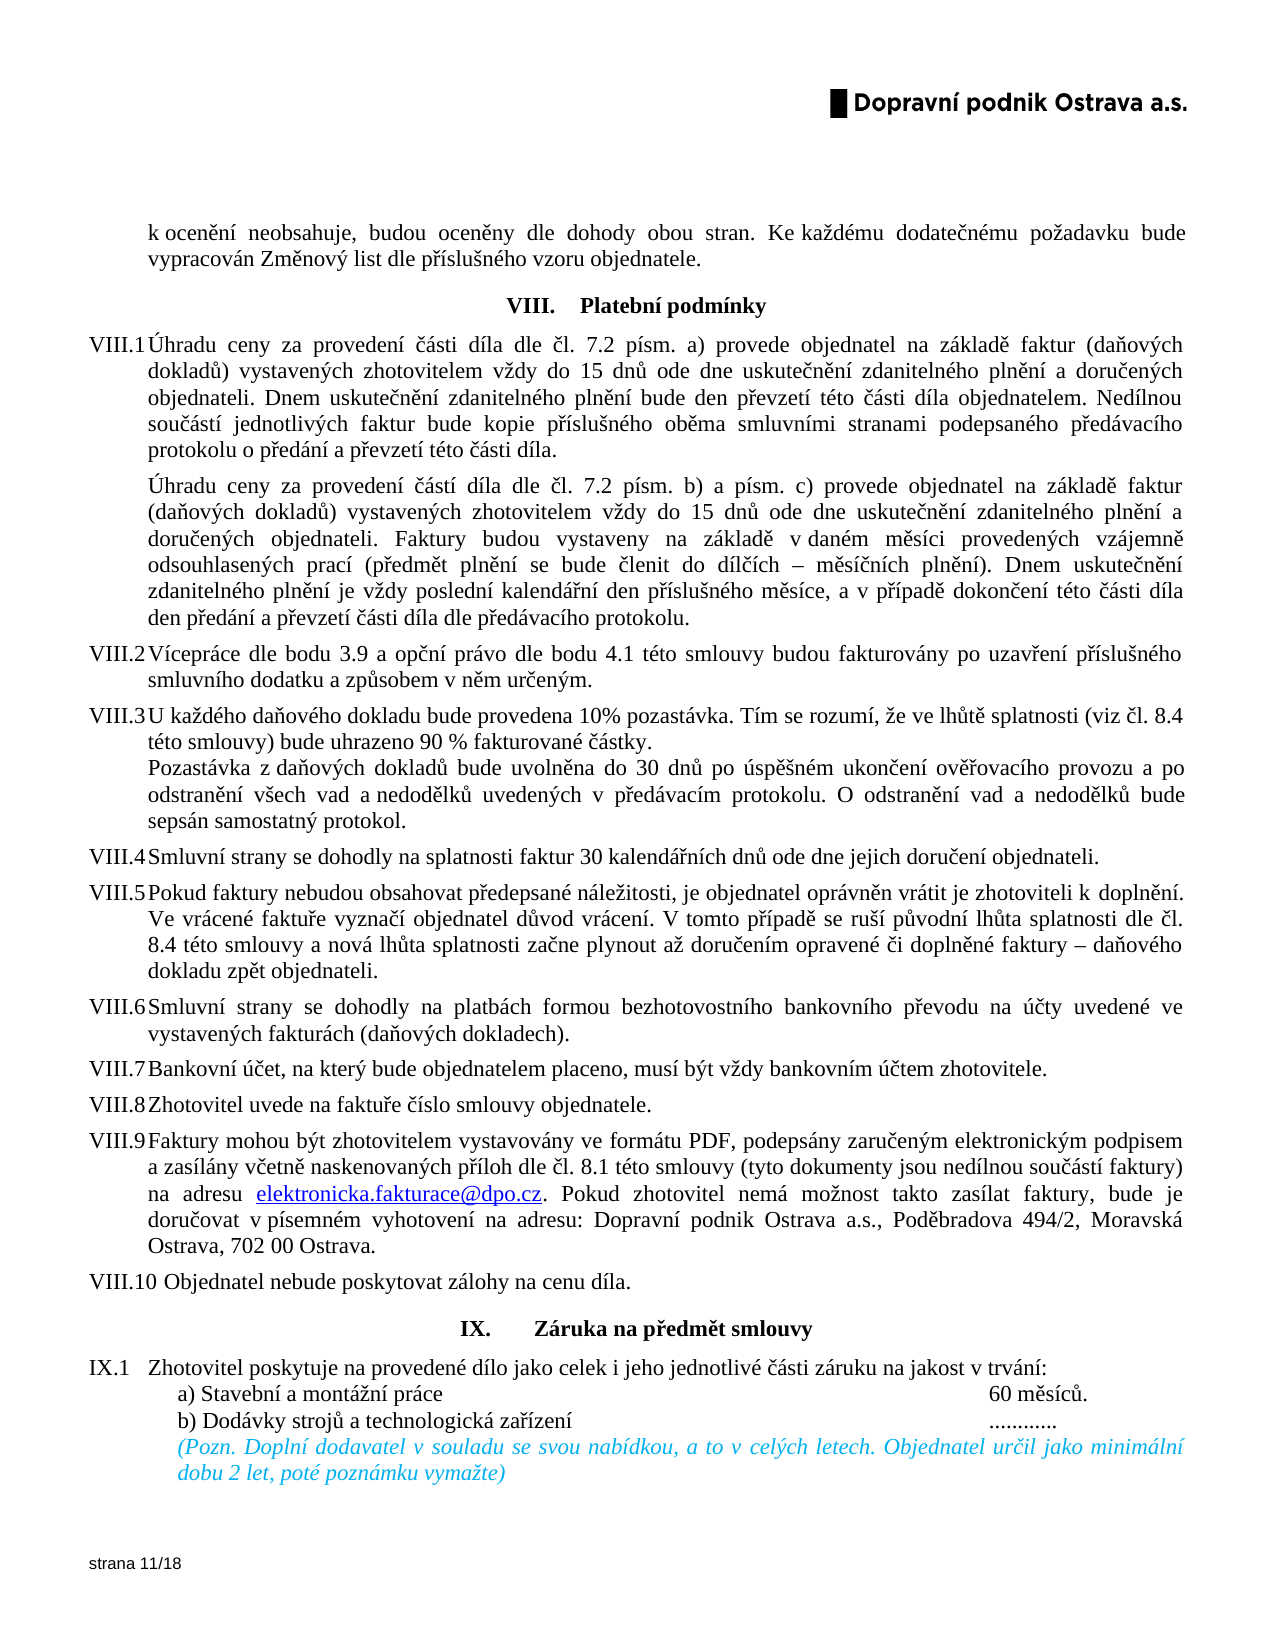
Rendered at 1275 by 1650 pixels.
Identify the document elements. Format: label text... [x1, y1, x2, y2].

list Smluvní strany se dohodly na platbách formou bezhotovostního bankovního převodu na účty uvedené ve vystavených fakturách (daňových dokladech). [89, 993, 1184, 1046]
list Faktury mohou být zhotovitelem vystavovány ve formátu PDF, podepsány zaručeným elektronickým podpisem a zasílány včetně naskenovaných příloh dle čl. 8.1 této smlouvy (tyto dokumenty jsou nedílnou součástí faktury) na adresu elektronicka.fakturace@dpo.cz. Pokud zhotovitel nemá možnost takto zasílat faktury, bude je doručovat v písemném vyhotovení na adresu: Dopravní podnik Ostrava a.s., Poděbradova 494/2, Moravská Ostrava, 702 00 Ostrava. [89, 1127, 1184, 1259]
subtitle Záruka na předmět smlouvy [89, 1315, 1184, 1342]
picture [830, 89, 1187, 118]
list Úhradu ceny za provedení části díla dle čl. 7.2 písm. a) provede objednatel na základě faktur (daňových dokladů) vystavených zhotovitelem vždy do 15 dnů ode dne uskutečnění zdanitelného plnění a doručených objednateli. Dnem uskutečnění zdanitelného plnění bude den převzetí této části díla objednatelem. Nedílnou součástí jednotlivých faktur bude kopie příslušného oběma smluvními stranami podepsaného předávacího protokolu o předání a převzetí této části díla. [89, 331, 1184, 463]
list a) Stavební a montážní práce 60 měsíců. [177, 1380, 1186, 1407]
list Objednatel nebude poskytovat zálohy na cenu díla. [89, 1268, 1184, 1294]
subtitle Platební podmínky [89, 292, 1184, 318]
list Smluvní strany se dohodly na splatnosti faktur 30 kalendářních dnů ode dne jejich doručení objednateli. [89, 843, 1184, 869]
list Pokud faktury nebudou obsahovat předepsané náležitosti, je objednatel oprávněn vrátit je zhotoviteli k doplnění. Ve vrácené faktuře vyznačí objednatel důvod vrácení. V tomto případě se ruší původní lhůta splatnosti dle čl. 8.4 této smlouvy a nová lhůta splatnosti začne plynout až doručením opravené či doplněné faktury – daňového dokladu zpět objednateli. [89, 878, 1184, 984]
list b) Dodávky strojů a technologická zařízení ............ [177, 1407, 1186, 1433]
list Bankovní účet, na který bude objednatelem placeno, musí být vždy bankovním účtem zhotovitele. [89, 1055, 1184, 1082]
list Vícepráce dle bodu 3.9 a opční právo dle bodu 4.1 této smlouvy budou fakturovány po uzavření příslušného smluvního dodatku a způsobem v něm určeným. [89, 639, 1184, 692]
list Úhradu ceny za provedení částí díla dle čl. 7.2 písm. b) a písm. c) provede objednatel na základě faktur (daňových dokladů) vystavených zhotovitelem vždy do 15 dnů ode dne uskutečnění zdanitelného plnění a doručených objednateli. Faktury budou vystaveny na základě v daném měsíci provedených vzájemně odsouhlasených prací (předmět plnění se bude členit do dílčích – měsíčních plnění). Dnem uskutečnění zdanitelného plnění je vždy poslední kalendářní den příslušného měsíce, a v případě dokončení této části díla den předání a převzetí části díla dle předávacího protokolu. [148, 472, 1184, 630]
list Zhotovitel uvede na faktuře číslo smlouvy objednatele. [89, 1091, 1184, 1117]
text Pozastávka z daňových dokladů bude uvolněna do 30 dnů po úspěšném ukončení ověřovacího provozu a po odstranění všech vad a nedodělků uvedených v předávacím protokolu. O odstranění vad a nedodělků bude sepsán samostatný protokol. [148, 754, 1186, 833]
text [148, 218, 1186, 271]
list Zhotovitel poskytuje na provedené dílo jako celek i jeho jednotlivé části záruku na jakost v trvání: [89, 1354, 1184, 1380]
list U každého daňového dokladu bude provedena 10% pozastávka. Tím se rozumí, že ve lhůtě splatnosti (viz čl. 8.4 této smlouvy) bude uhrazeno 90 % fakturované částky. [89, 702, 1184, 754]
list (Pozn. Doplní dodavatel v souladu se svou nabídkou, a to v celých letech. Objednatel určil jako minimální dobu 2 let, poté poznámku vymažte) [177, 1433, 1186, 1486]
